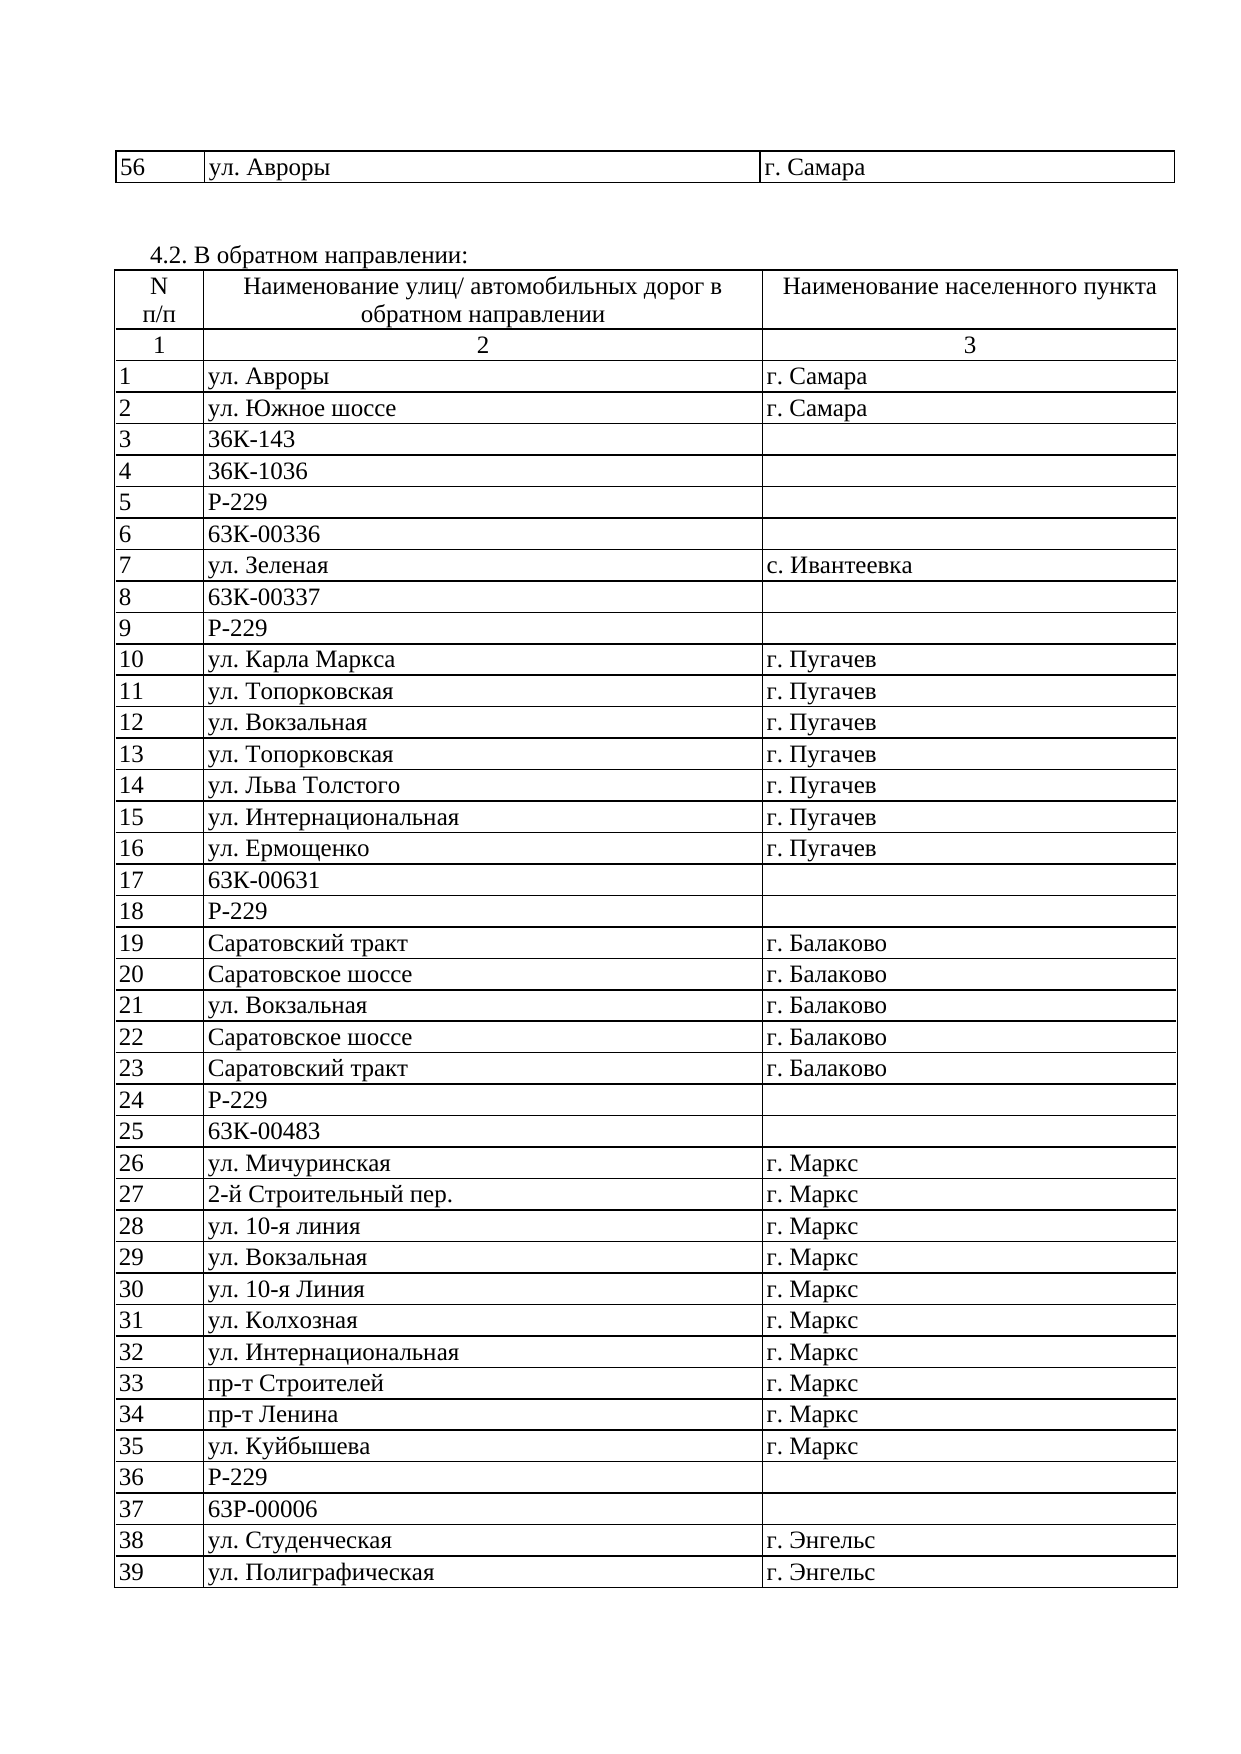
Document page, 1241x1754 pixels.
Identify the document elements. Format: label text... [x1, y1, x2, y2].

table_cell 34 [115, 1399, 203, 1429]
table_cell 36К-1036 [204, 456, 762, 486]
table_cell 10 [115, 644, 203, 674]
table_cell 16 [115, 833, 203, 863]
table_cell Р-229 [204, 896, 762, 926]
table_cell Р-229 [204, 613, 762, 643]
table_cell ул. Колхозная [204, 1305, 762, 1335]
table_cell 21 [115, 990, 203, 1020]
table_cell г. Пугачев [763, 832, 1177, 863]
table_cell г. Балаково [763, 1052, 1177, 1083]
table_cell 3 [763, 328, 1177, 360]
table_cell ул. Льва Толстого [204, 770, 762, 800]
table_cell ул. Интернациональная [204, 802, 762, 832]
table_cell 23 [115, 1053, 203, 1083]
table_cell [763, 863, 1177, 894]
table_cell г. Самара [763, 360, 1177, 391]
table_cell 1 [115, 361, 203, 391]
table_cell 22 [115, 1021, 203, 1052]
table_cell г. Маркс [763, 1335, 1177, 1366]
table_cell 31 [115, 1305, 203, 1335]
table_cell ул. Южное шоссе [204, 393, 762, 423]
table_cell 18 [115, 896, 203, 926]
table_header Наименование улиц/ автомобильных дорог в обратном направлении [204, 271, 762, 328]
table_cell [763, 580, 1177, 611]
table_cell [763, 611, 1177, 643]
table_cell ул. Куйбышева [204, 1431, 762, 1461]
table_cell 30 [115, 1273, 203, 1303]
table_cell Р-229 [204, 1462, 762, 1492]
table_cell ул. Авроры [205, 152, 759, 181]
table_cell Саратовское шоссе [204, 959, 762, 989]
table_cell ул. Топорковская [204, 739, 762, 769]
table_cell 63К-00336 [204, 519, 762, 548]
table_cell 29 [115, 1242, 203, 1272]
table_cell 39 [115, 1556, 203, 1587]
table_cell г. Балаково [763, 926, 1177, 957]
table_cell г. Самара [761, 152, 1174, 181]
table_cell 13 [115, 738, 203, 769]
table_cell ул. 10-я линия [204, 1211, 762, 1241]
table_cell ул. Мичуринская [204, 1148, 762, 1178]
table_cell 15 [115, 801, 203, 832]
table_cell пр-т Ленина [204, 1400, 762, 1429]
table_cell ул. Топорковская [204, 676, 762, 706]
table_cell 17 [115, 864, 203, 894]
table_cell г. Пугачев [763, 706, 1177, 737]
table_cell г. Маркс [763, 1366, 1177, 1398]
table_cell г. Балаково [763, 958, 1177, 989]
table_cell 35 [115, 1430, 203, 1461]
table_cell 32 [115, 1336, 203, 1366]
table_cell 38 [115, 1525, 203, 1555]
table_cell [763, 1083, 1177, 1115]
table_cell 3 [115, 424, 203, 454]
table_cell 2-й Строительный пер. [204, 1179, 762, 1209]
table_cell [763, 1492, 1177, 1524]
table_cell с. Ивантеевка [763, 549, 1177, 580]
table_header N п/п [115, 271, 203, 328]
table_cell 2 [115, 392, 203, 423]
table_cell 63Р-00006 [204, 1494, 762, 1524]
table_cell ул. Полиграфическая [204, 1557, 762, 1587]
table_cell Саратовское шоссе [204, 1022, 762, 1052]
table_cell 36 [115, 1462, 203, 1492]
table_cell ул. Интернациональная [204, 1337, 762, 1366]
table_cell 63К-00631 [204, 865, 762, 894]
table_cell г. Пугачев [763, 769, 1177, 800]
table_cell ул. Карла Маркса [204, 645, 762, 674]
table_cell 5 [115, 487, 203, 517]
table_cell 9 [115, 613, 203, 643]
table_cell г. Самара [763, 391, 1177, 423]
table_cell г. Маркс [763, 1304, 1177, 1335]
table_cell [763, 895, 1177, 926]
text 4.2. В обратном направлении: [150, 241, 1090, 269]
table_cell 28 [115, 1210, 203, 1241]
table_cell г. Балаково [763, 989, 1177, 1020]
table_cell 27 [115, 1179, 203, 1209]
table_cell ул. Зеленая [204, 550, 762, 580]
table_cell [763, 486, 1177, 517]
table_cell 37 [115, 1493, 203, 1524]
table_cell г. Пугачев [763, 643, 1177, 674]
table_cell 6 [115, 518, 203, 548]
table_cell ул. Ермощенко [204, 833, 762, 863]
table_cell 63К-00483 [204, 1116, 762, 1146]
table_cell [763, 1115, 1177, 1146]
table_cell Саратовский тракт [204, 1053, 762, 1083]
table_cell г. Маркс [763, 1272, 1177, 1303]
table_cell г. Маркс [763, 1209, 1177, 1241]
table_cell ул. Студенческая [204, 1525, 762, 1555]
table_cell [763, 423, 1177, 454]
table_cell 2 [204, 330, 762, 360]
table_cell г. Энгельс [763, 1555, 1177, 1587]
table_cell 11 [115, 675, 203, 706]
table_cell пр-т Строителей [204, 1368, 762, 1398]
table_cell 25 [115, 1116, 203, 1146]
table_cell 7 [115, 550, 203, 580]
table_cell ул. Вокзальная [204, 991, 762, 1020]
table_cell 36К-143 [204, 424, 762, 454]
table_cell г. Маркс [763, 1146, 1177, 1178]
table_cell [763, 1461, 1177, 1492]
table_cell 8 [115, 581, 203, 611]
table_cell г. Маркс [763, 1241, 1177, 1272]
table_cell Саратовский тракт [204, 928, 762, 957]
table_cell г. Пугачев [763, 674, 1177, 706]
table_cell г. Пугачев [763, 800, 1177, 832]
table_cell ул. Вокзальная [204, 707, 762, 737]
table_cell г. Энгельс [763, 1524, 1177, 1555]
table_cell г. Маркс [763, 1398, 1177, 1429]
table_cell 56 [117, 152, 204, 181]
table_cell ул. 10-я Линия [204, 1274, 762, 1303]
table_cell [763, 517, 1177, 548]
table_cell 63К-00337 [204, 582, 762, 611]
table_cell 24 [115, 1084, 203, 1115]
table_cell г. Маркс [763, 1178, 1177, 1209]
table_cell г. Маркс [763, 1429, 1177, 1461]
table_cell Р-229 [204, 1085, 762, 1115]
table_cell 26 [115, 1147, 203, 1178]
table_cell 33 [115, 1368, 203, 1398]
table_cell [763, 454, 1177, 486]
table_cell г. Пугачев [763, 737, 1177, 769]
table_cell 20 [115, 959, 203, 989]
table_cell 12 [115, 707, 203, 737]
table_cell ул. Авроры [204, 361, 762, 391]
table_cell Р-229 [204, 487, 762, 517]
table_cell 1 [115, 329, 203, 360]
table_cell 4 [115, 455, 203, 486]
table_cell 19 [115, 927, 203, 957]
table_header Наименование населенного пункта [763, 271, 1177, 328]
table_cell г. Балаково [763, 1020, 1177, 1052]
table_cell ул. Вокзальная [204, 1242, 762, 1272]
table_cell 14 [115, 770, 203, 800]
